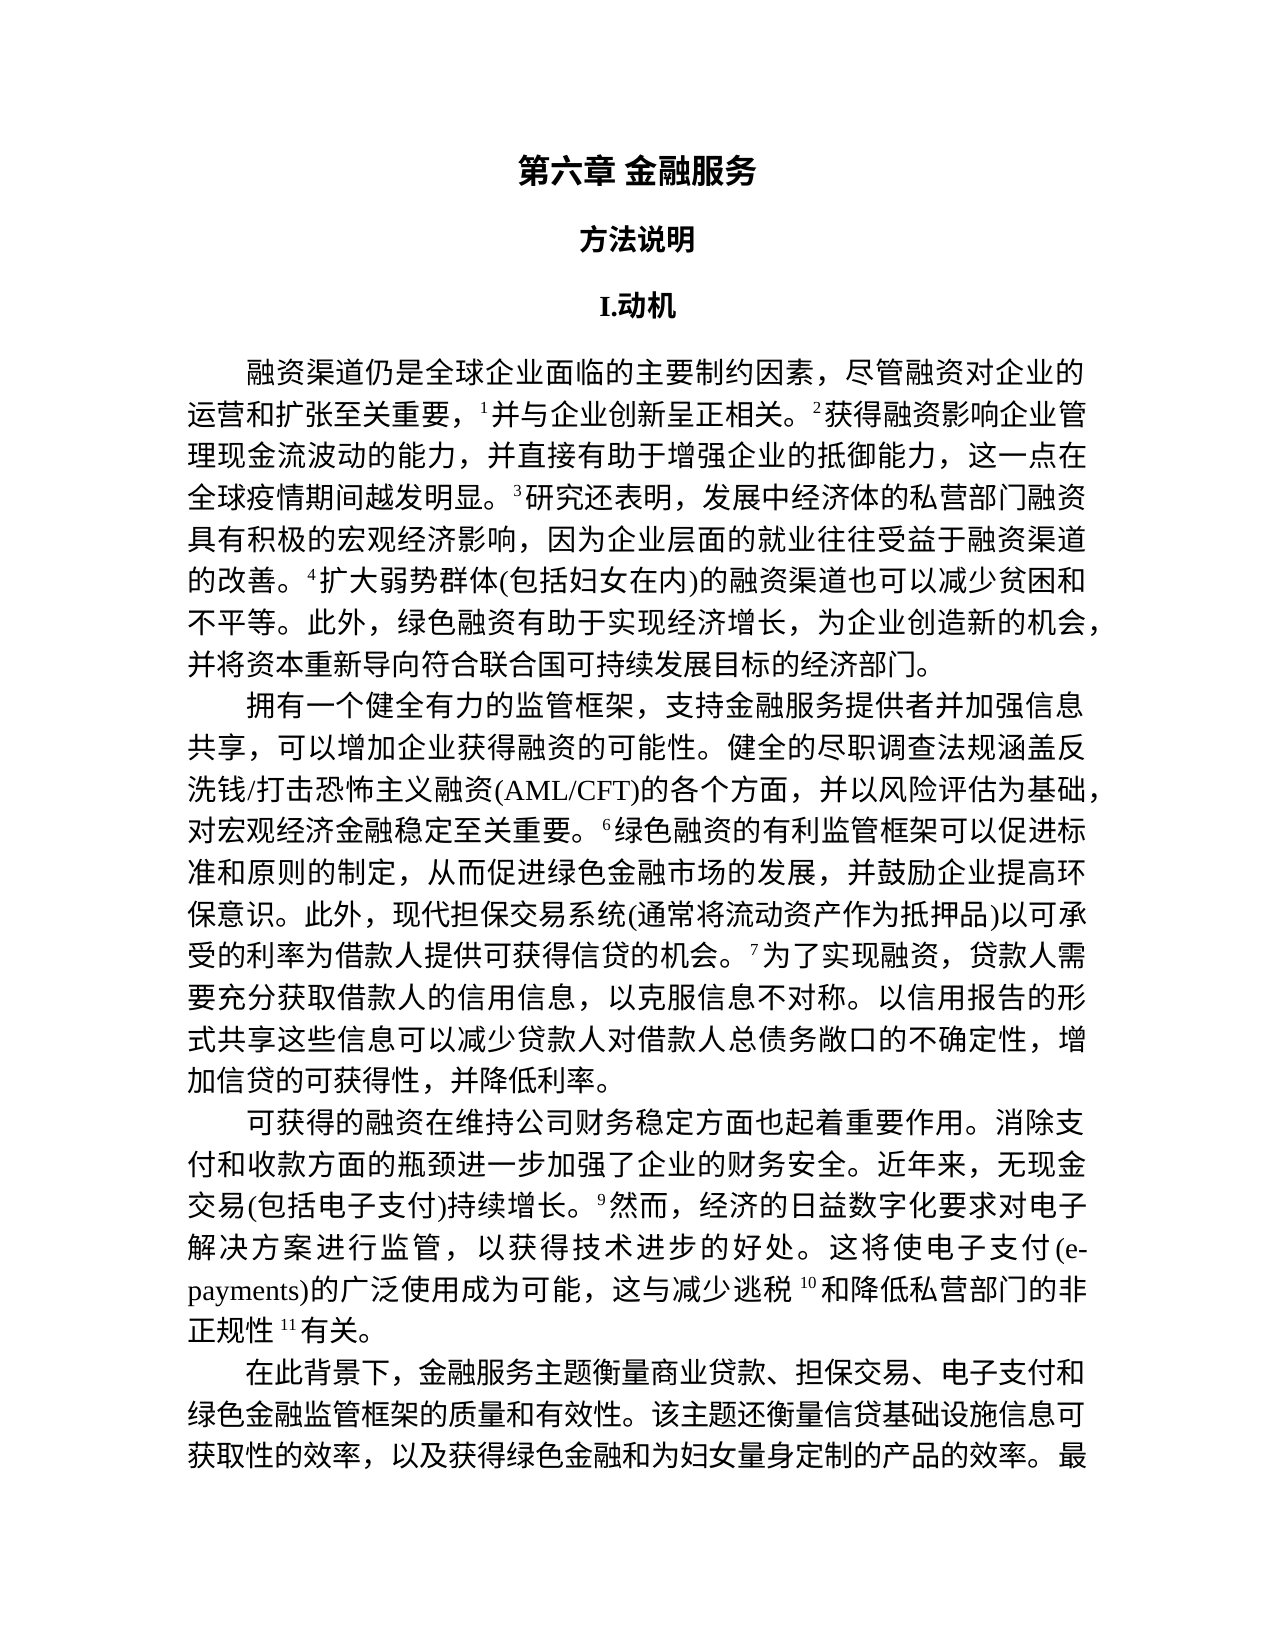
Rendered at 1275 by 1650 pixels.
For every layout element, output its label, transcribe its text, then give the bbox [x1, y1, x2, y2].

subtitle 第六章 金融服务 [187, 150, 1087, 192]
text 拥有一个健全有力的监管框架，支持金融服务提供者并加强信息共享，可以增加企业获得融资的可能性。健全的尽职调查法规涵盖反洗钱/打击恐怖主义融资(AML/CFT)的各个方面，并以风险评估为基础，对宏观经济金融稳定至关重要。6绿色融资的有利监管框架可以促进标准和原则的制定，从而促进绿色金融市场的发展，并鼓励企业提高环保意识。此外，现代担保交易系统(通常将流动资产作为抵押品)以可承受的利率为借款人提供可获得信贷的机会。7为了实现融资，贷款人需要充分获取借款人的信用信息，以克服信息不对称。以信用报告的形式共享这些信息可以减少贷款人对借款人总债务敞口的不确定性，增加信贷的可获得性，并降低利率。 [187, 683, 1087, 1100]
text 融资渠道仍是全球企业面临的主要制约因素，尽管融资对企业的运营和扩张至关重要，1并与企业创新呈正相关。2获得融资影响企业管理现金流波动的能力，并直接有助于增强企业的抵御能力，这一点在全球疫情期间越发明显。3研究还表明，发展中经济体的私营部门融资具有积极的宏观经济影响，因为企业层面的就业往往受益于融资渠道的改善。4扩大弱势群体(包括妇女在内)的融资渠道也可以减少贫困和不平等。此外，绿色融资有助于实现经济增长，为企业创造新的机会，并将资本重新导向符合联合国可持续发展目标的经济部门。 [187, 350, 1087, 683]
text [187, 1350, 1087, 1475]
subtitle 方法说明 [187, 217, 1087, 258]
text 可获得的融资在维持公司财务稳定方面也起着重要作用。消除支付和收款方面的瓶颈进一步加强了企业的财务安全。近年来，无现金交易(包括电子支付)持续增长。9然而，经济的日益数字化要求对电子解决方案进行监管，以获得技术进步的好处。这将使电子支付(e-payments)的广泛使用成为可能，这与减少逃税10和降低私营部门的非正规性11有关。 [187, 1100, 1087, 1350]
subtitle I.动机 [187, 283, 1087, 325]
